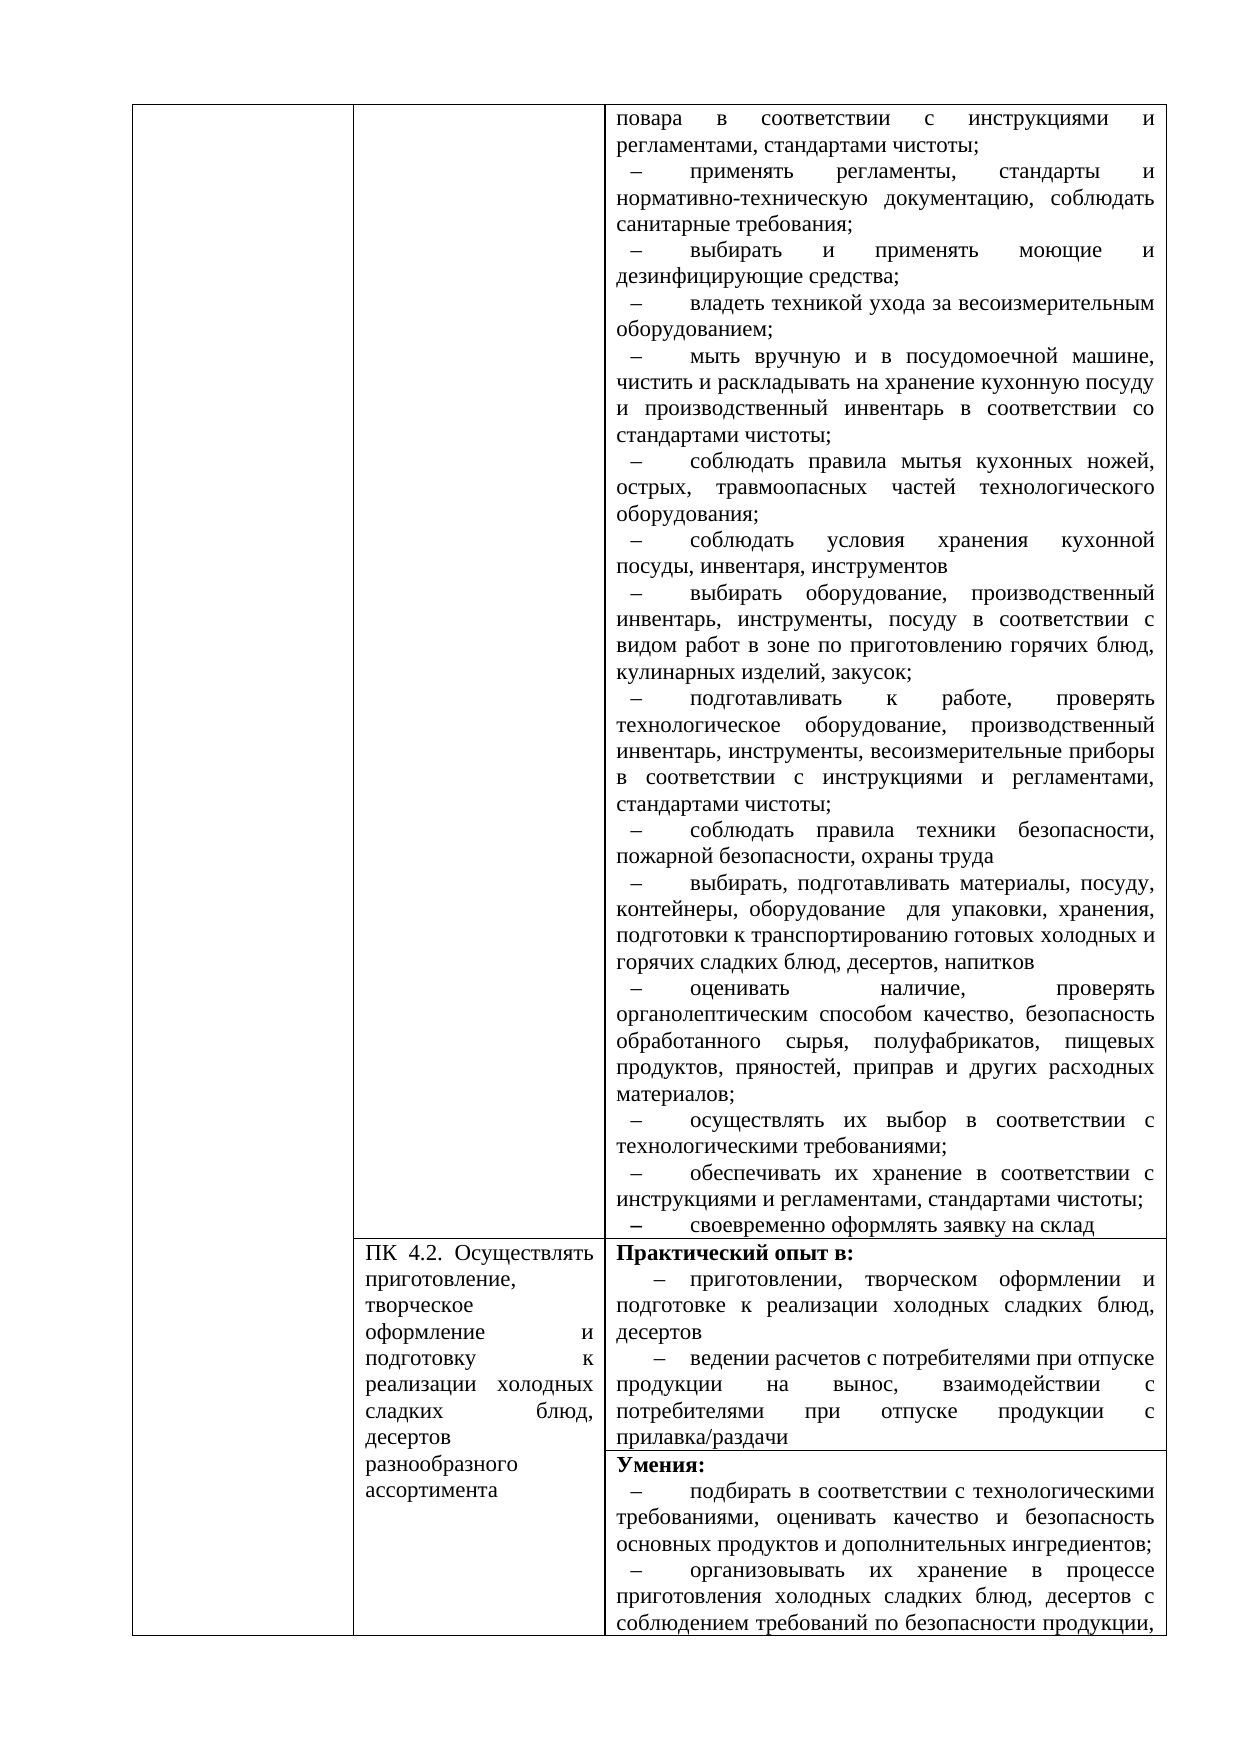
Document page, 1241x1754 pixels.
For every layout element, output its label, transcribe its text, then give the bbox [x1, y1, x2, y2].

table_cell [606, 1451, 1166, 1635]
table_cell ПК 4.2. Осуществлять приготовление, творческое оформление и подготовку к реализации холодных сладких блюд, десертов разнообразного ассортимента [354, 1239, 604, 1635]
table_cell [606, 105, 1166, 1238]
table_cell Практический опыт в: приготовлении, творческом оформлении и подготовке к реализации холодных сладких блюд, десертов ведении расчетов с потребителями при отпуске продукции на вынос, взаимодействии с потребителями при отпуске продукции с прилавка/раздачи [606, 1239, 1166, 1449]
